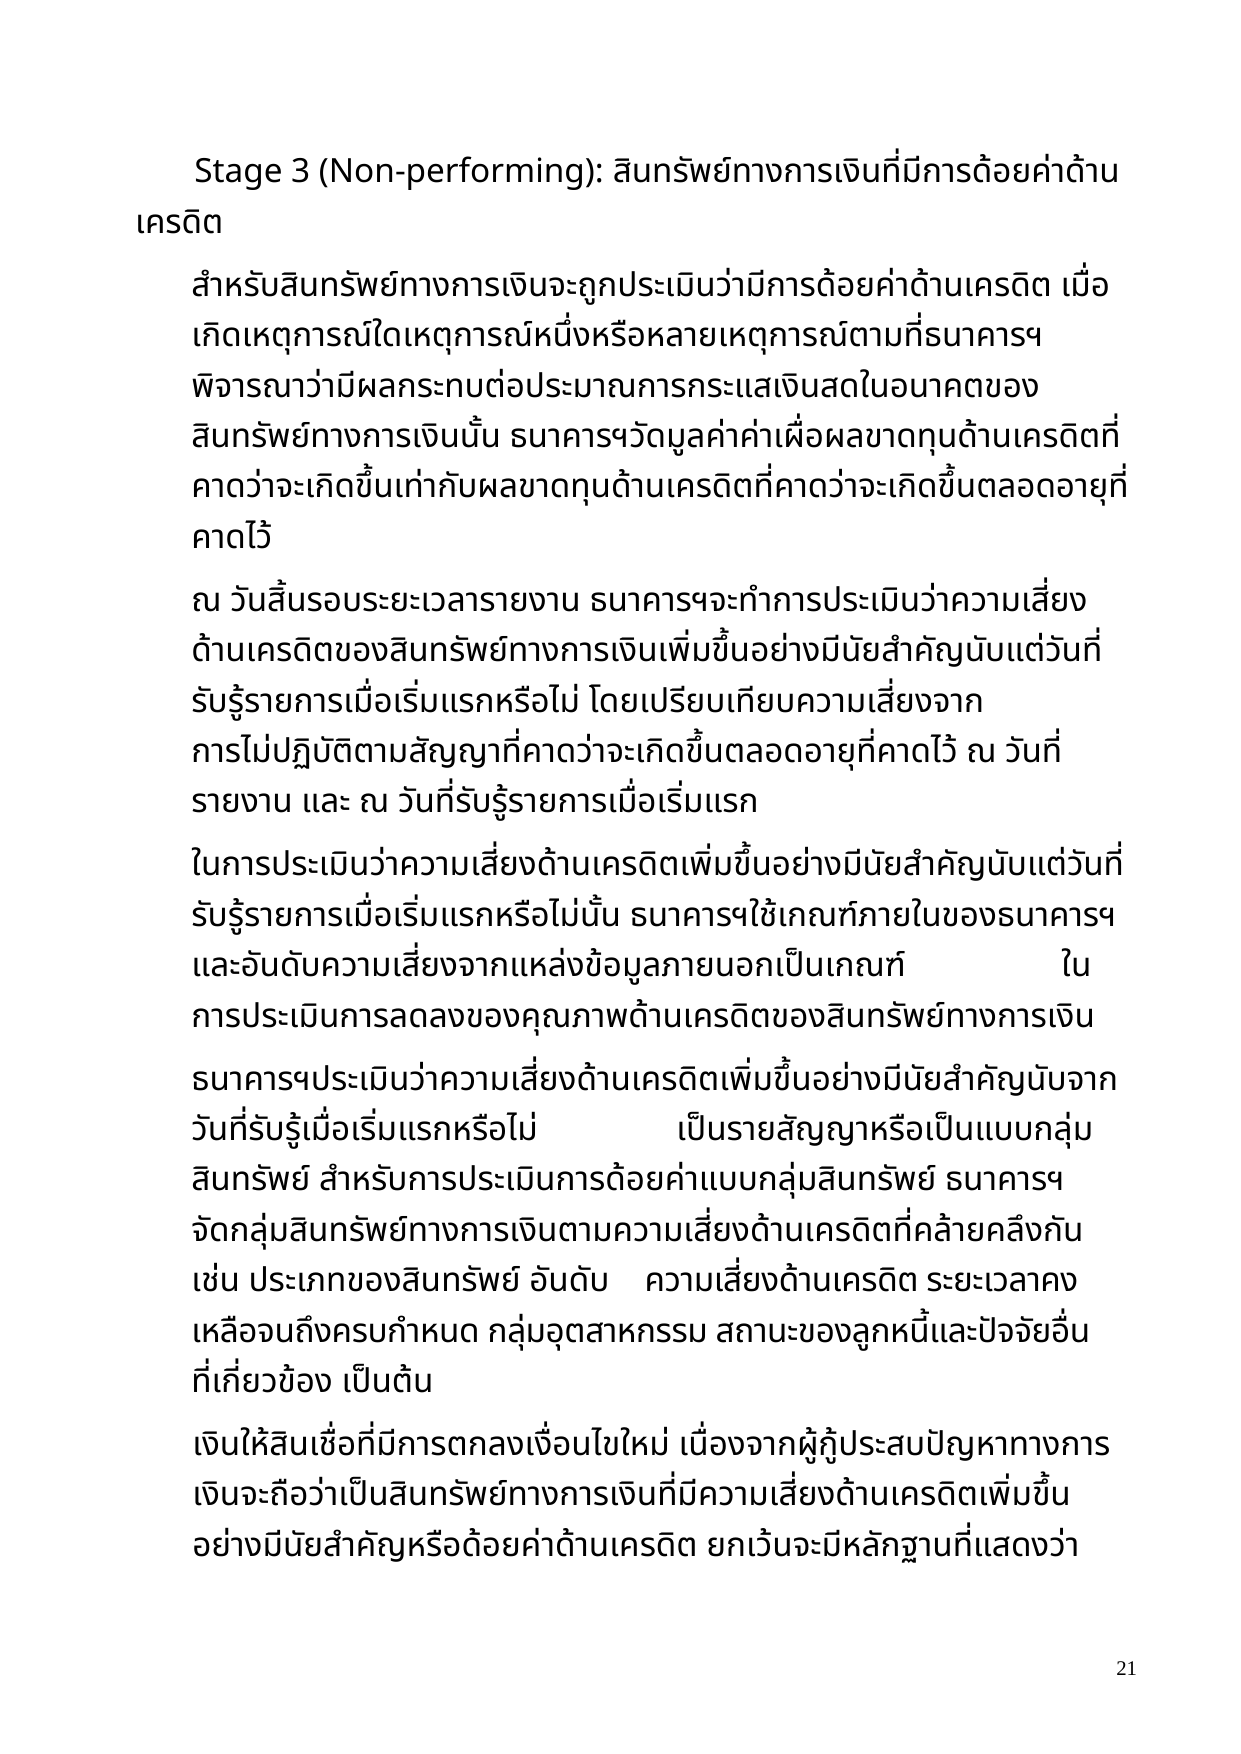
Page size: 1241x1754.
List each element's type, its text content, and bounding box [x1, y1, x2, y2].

text ธนาคารฯประเมินว่าความเสี่ยงด้านเครดิตเพิ่มขึ้นอย่างมีนัยสำคัญนับจากวันที่รับรู้เมื่อเริ่มแรกหรือไม่ เป็นรายสัญญาหรือเป็นแบบกลุ่มสินทรัพย์ สำหรับการประเมินการด้อยค่าแบบกลุ่มสินทรัพย์ ธนาคารฯ จัดกลุ่มสินทรัพย์ทางการเงินตามความเสี่ยงด้านเครดิตที่คล้ายคลึงกัน เช่น ประเภทของสินทรัพย์ อันดับ ความเสี่ยงด้านเครดิต ระยะเวลาคงเหลือจนถึงครบกำหนด กลุ่มอุตสาหกรรม สถานะของลูกหนี้และปัจจัยอื่น ที่เกี่ยวข้อง เป็นต้น [191, 1054, 1139, 1407]
text Stage 3 (Non-performing): สินทรัพย์ทางการเงินที่มีการด้อยค่าด้านเครดิต [135, 147, 1137, 248]
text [192, 1420, 1139, 1571]
text ณ วันสิ้นรอบระยะเวลารายงาน ธนาคารฯจะทำการประเมินว่าความเสี่ยงด้านเครดิตของสินทรัพย์ทางการเงินเพิ่มขึ้นอย่างมีนัยสำคัญนับแต่วันที่รับรู้รายการเมื่อเริ่มแรกหรือไม่ โดยเปรียบเทียบความเสี่ยงจาก การไม่ปฏิบัติตามสัญญาที่คาดว่าจะเกิดขึ้นตลอดอายุที่คาดไว้ ณ วันที่รายงาน และ ณ วันที่รับรู้รายการเมื่อเริ่มแรก [191, 576, 1139, 828]
text สำหรับสินทรัพย์ทางการเงินจะถูกประเมินว่ามีการด้อยค่าด้านเครดิต เมื่อเกิดเหตุการณ์ใดเหตุการณ์หนึ่งหรือหลายเหตุการณ์ตามที่ธนาคารฯพิจารณาว่ามีผลกระทบต่อประมาณการกระแสเงินสดในอนาคตของสินทรัพย์ทางการเงินนั้น ธนาคารฯวัดมูลค่าค่าเผื่อผลขาดทุนด้านเครดิตที่คาดว่าจะเกิดขึ้นเท่ากับผลขาดทุนด้านเครดิตที่คาดว่าจะเกิดขึ้นตลอดอายุที่คาดไว้ [191, 261, 1139, 563]
text ในการประเมินว่าความเสี่ยงด้านเครดิตเพิ่มขึ้นอย่างมีนัยสำคัญนับแต่วันที่รับรู้รายการเมื่อเริ่มแรกหรือไม่นั้น ธนาคารฯใช้เกณฑ์ภายในของธนาคารฯและอันดับความเสี่ยงจากแหล่งข้อมูลภายนอกเป็นเกณฑ์ ในการประเมินการลดลงของคุณภาพด้านเครดิตของสินทรัพย์ทางการเงิน [191, 840, 1139, 1042]
